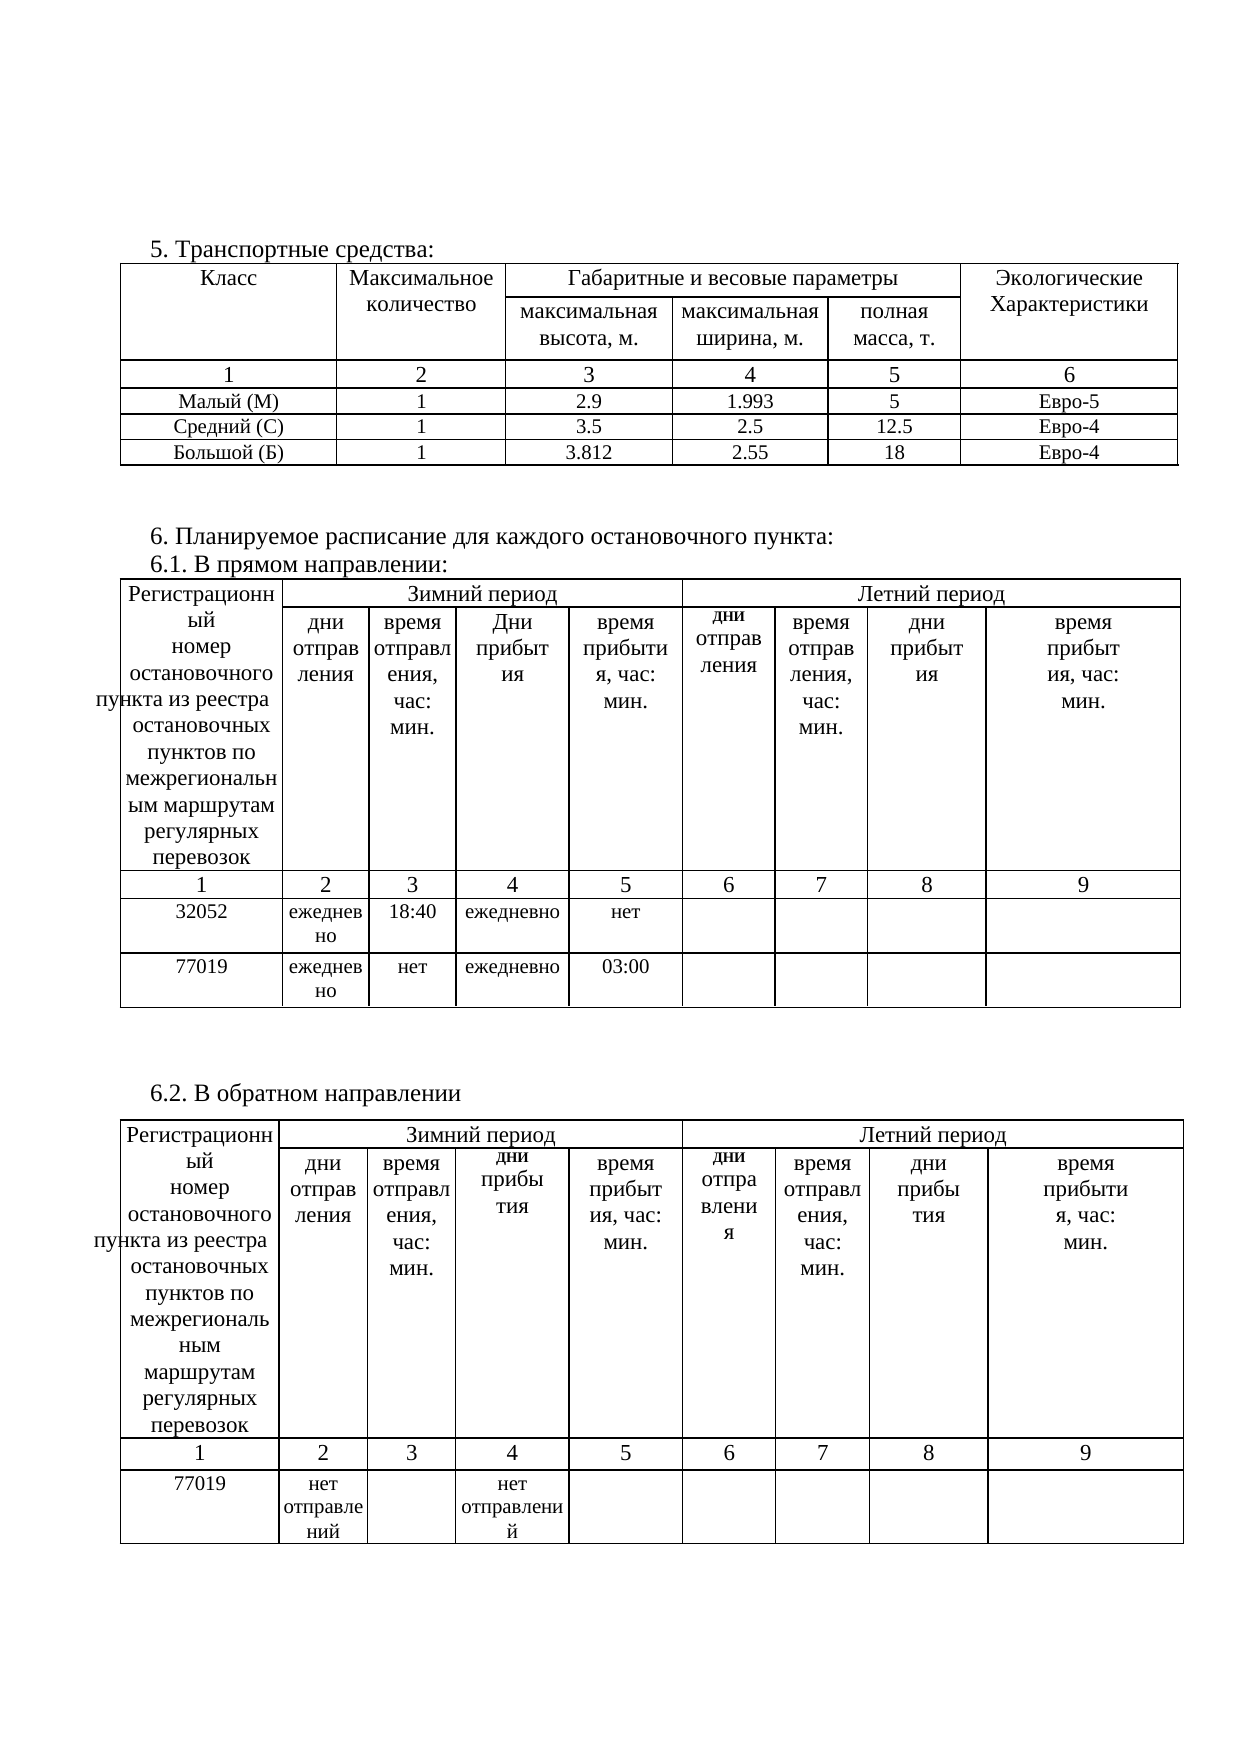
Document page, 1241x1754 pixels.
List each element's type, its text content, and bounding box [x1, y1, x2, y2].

table_cell 5 [829, 361, 960, 387]
table_cell 03:00 [570, 954, 682, 1006]
text 6.2. В обратном направлении [150, 1078, 1090, 1107]
table_cell 2.5 [673, 415, 827, 438]
table_cell 77019 [121, 954, 282, 1006]
table_cell 77019 [121, 1471, 278, 1543]
table_cell Средний (С) [121, 415, 336, 438]
table_cell дни прибыт ия [868, 608, 985, 870]
table_cell дни прибы тия [870, 1149, 987, 1437]
table_cell [868, 899, 985, 952]
table_cell 1 [337, 415, 505, 438]
table_header Экологические Характеристики [961, 264, 1177, 359]
table_cell ежедневно [283, 954, 368, 1006]
table_cell 2 [280, 1439, 367, 1469]
table_cell 3 [370, 871, 455, 898]
table_cell 5 [570, 1439, 682, 1469]
table_cell [987, 899, 1180, 952]
table_cell время отправл ения, час: мин. [776, 1149, 869, 1437]
table_cell [570, 1471, 682, 1543]
table_cell [987, 954, 1180, 1006]
table_cell 2.55 [673, 440, 827, 464]
table_cell 1 [337, 389, 505, 413]
table_cell [683, 899, 774, 952]
table_cell 2.9 [506, 389, 672, 413]
table_cell 3.812 [506, 440, 672, 464]
table_cell максимальная высота, м. [506, 298, 672, 359]
table_cell Евро-4 [961, 415, 1177, 438]
table_cell 12.5 [829, 415, 960, 438]
table_cell Дни прибыт ия [457, 608, 568, 870]
table_cell [683, 954, 774, 1006]
table_cell время прибыт ия, час: мин. [987, 608, 1180, 870]
table_cell 8 [870, 1439, 987, 1469]
table_header Зимний период [283, 580, 682, 606]
table_cell нет отправлений [280, 1471, 367, 1543]
table_cell [776, 954, 867, 1006]
table_cell 18:40 [370, 899, 455, 952]
table_cell нет отправлений [456, 1471, 568, 1543]
table_cell дни отправ ления [283, 608, 368, 870]
table_cell Большой (Б) [121, 440, 336, 464]
table_cell [776, 1471, 869, 1543]
table_cell полная масса, т. [829, 298, 960, 359]
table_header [121, 1121, 278, 1437]
table_cell [368, 1471, 455, 1543]
table_cell ДНИ прибы тия [456, 1149, 568, 1437]
table_cell [776, 899, 867, 952]
table_header Летний период [683, 1121, 1183, 1147]
table_cell ДНИ отправ ления [683, 608, 774, 870]
table_cell время отправл ения, час: мин. [368, 1149, 455, 1437]
table_cell ежедневно [283, 899, 368, 952]
table_header Максимальное количество [337, 264, 505, 359]
table_cell 4 [456, 1439, 568, 1469]
table_header Класс [121, 264, 336, 359]
text 6. Планируемое расписание для каждого остановочного пункта: [150, 521, 1090, 549]
table_cell [870, 1471, 987, 1543]
table_cell Малый (М) [121, 389, 336, 413]
table_cell 4 [673, 361, 827, 387]
table_cell ежедневно [457, 954, 568, 1006]
table_cell 4 [457, 871, 568, 898]
table_cell 6 [961, 361, 1177, 387]
table_cell нет [570, 899, 682, 952]
table_cell 3 [368, 1439, 455, 1469]
table_cell нет [370, 954, 455, 1006]
table_cell 1 [121, 871, 282, 898]
table_cell 9 [989, 1439, 1183, 1469]
table_header Летний период [683, 580, 1180, 606]
table_cell 9 [987, 871, 1180, 898]
table_cell ежедневно [457, 899, 568, 952]
table_cell ДНИ отпра влени я [683, 1149, 775, 1437]
table_cell 18 [829, 440, 960, 464]
table_header Регистрационный номер остановочного пункта из реестра остановочных пунктов по межрегиональным маршрутам регулярных перевозок [121, 580, 282, 870]
table_cell время прибыти я, час: мин. [570, 608, 682, 870]
table_header Зимний период [280, 1121, 682, 1147]
table_cell [989, 1471, 1183, 1543]
table_cell 32052 [121, 899, 282, 952]
table_cell 5 [829, 389, 960, 413]
table_cell 3 [506, 361, 672, 387]
table_cell дни отправ ления [280, 1149, 367, 1437]
text 5. Транспортные средства: [150, 234, 1090, 263]
table_cell Евро-4 [961, 440, 1177, 464]
table_cell время прибыт ия, час: мин. [570, 1149, 682, 1437]
table_cell 7 [776, 1439, 869, 1469]
table_cell [683, 1471, 775, 1543]
table_cell 5 [570, 871, 682, 898]
table_header Габаритные и весовые параметры [506, 264, 960, 296]
table_cell 1 [121, 1439, 278, 1469]
table_cell 2 [337, 361, 505, 387]
table_cell максимальная ширина, м. [673, 298, 827, 359]
table_cell время прибыти я, час: мин. [989, 1149, 1183, 1437]
table_cell 1 [337, 440, 505, 464]
table_cell [868, 954, 985, 1006]
table_cell время отправл ения, час: мин. [370, 608, 455, 870]
table_cell 6 [683, 1439, 775, 1469]
table_cell 6 [683, 871, 774, 898]
text 6.1. В прямом направлении: [150, 549, 1090, 578]
table_cell 3.5 [506, 415, 672, 438]
table_cell 2 [283, 871, 368, 898]
table_cell время отправ ления, час: мин. [776, 608, 867, 870]
table_cell 1.993 [673, 389, 827, 413]
table_cell 1 [121, 361, 336, 387]
table_cell Евро-5 [961, 389, 1177, 413]
table_cell 7 [776, 871, 867, 898]
table_cell 8 [868, 871, 985, 898]
